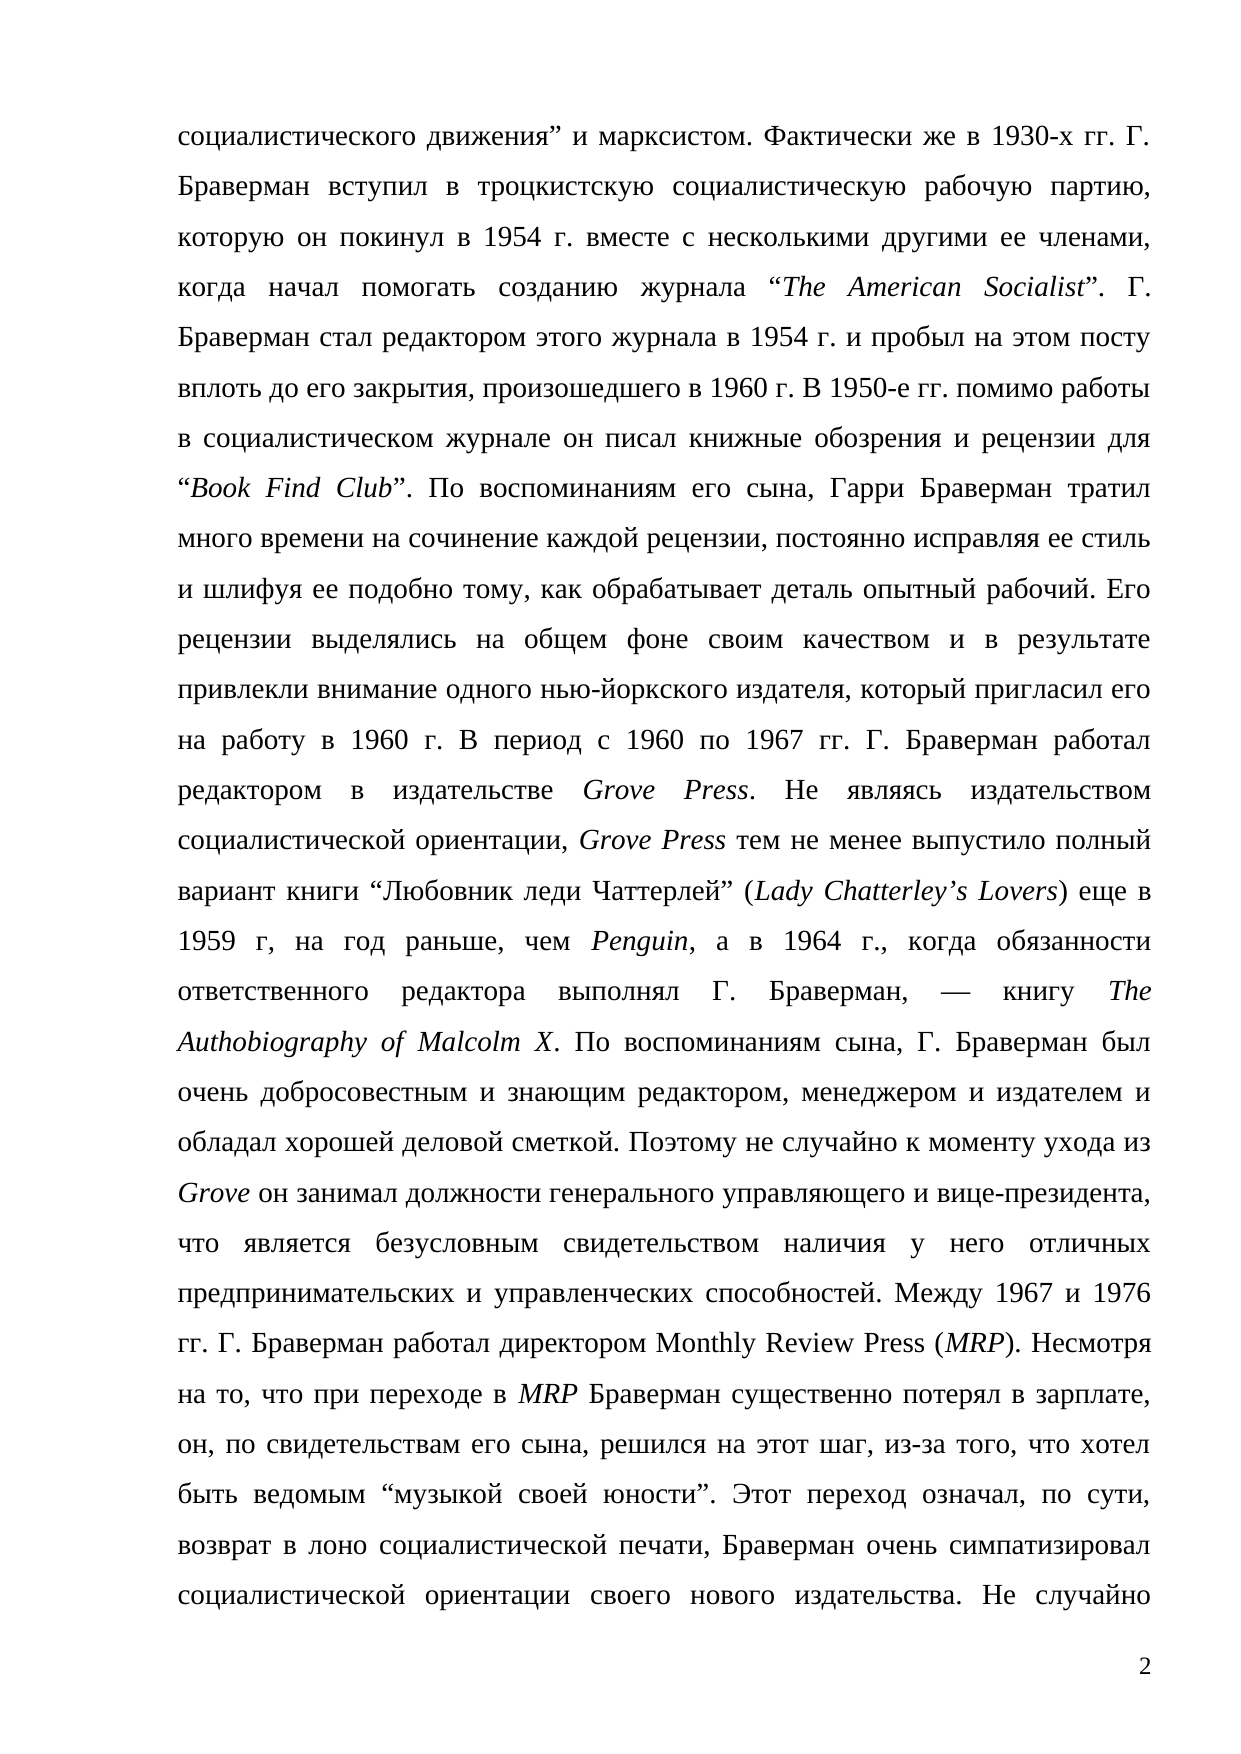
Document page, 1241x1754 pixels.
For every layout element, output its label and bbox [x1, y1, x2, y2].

text [177, 118, 1152, 1611]
